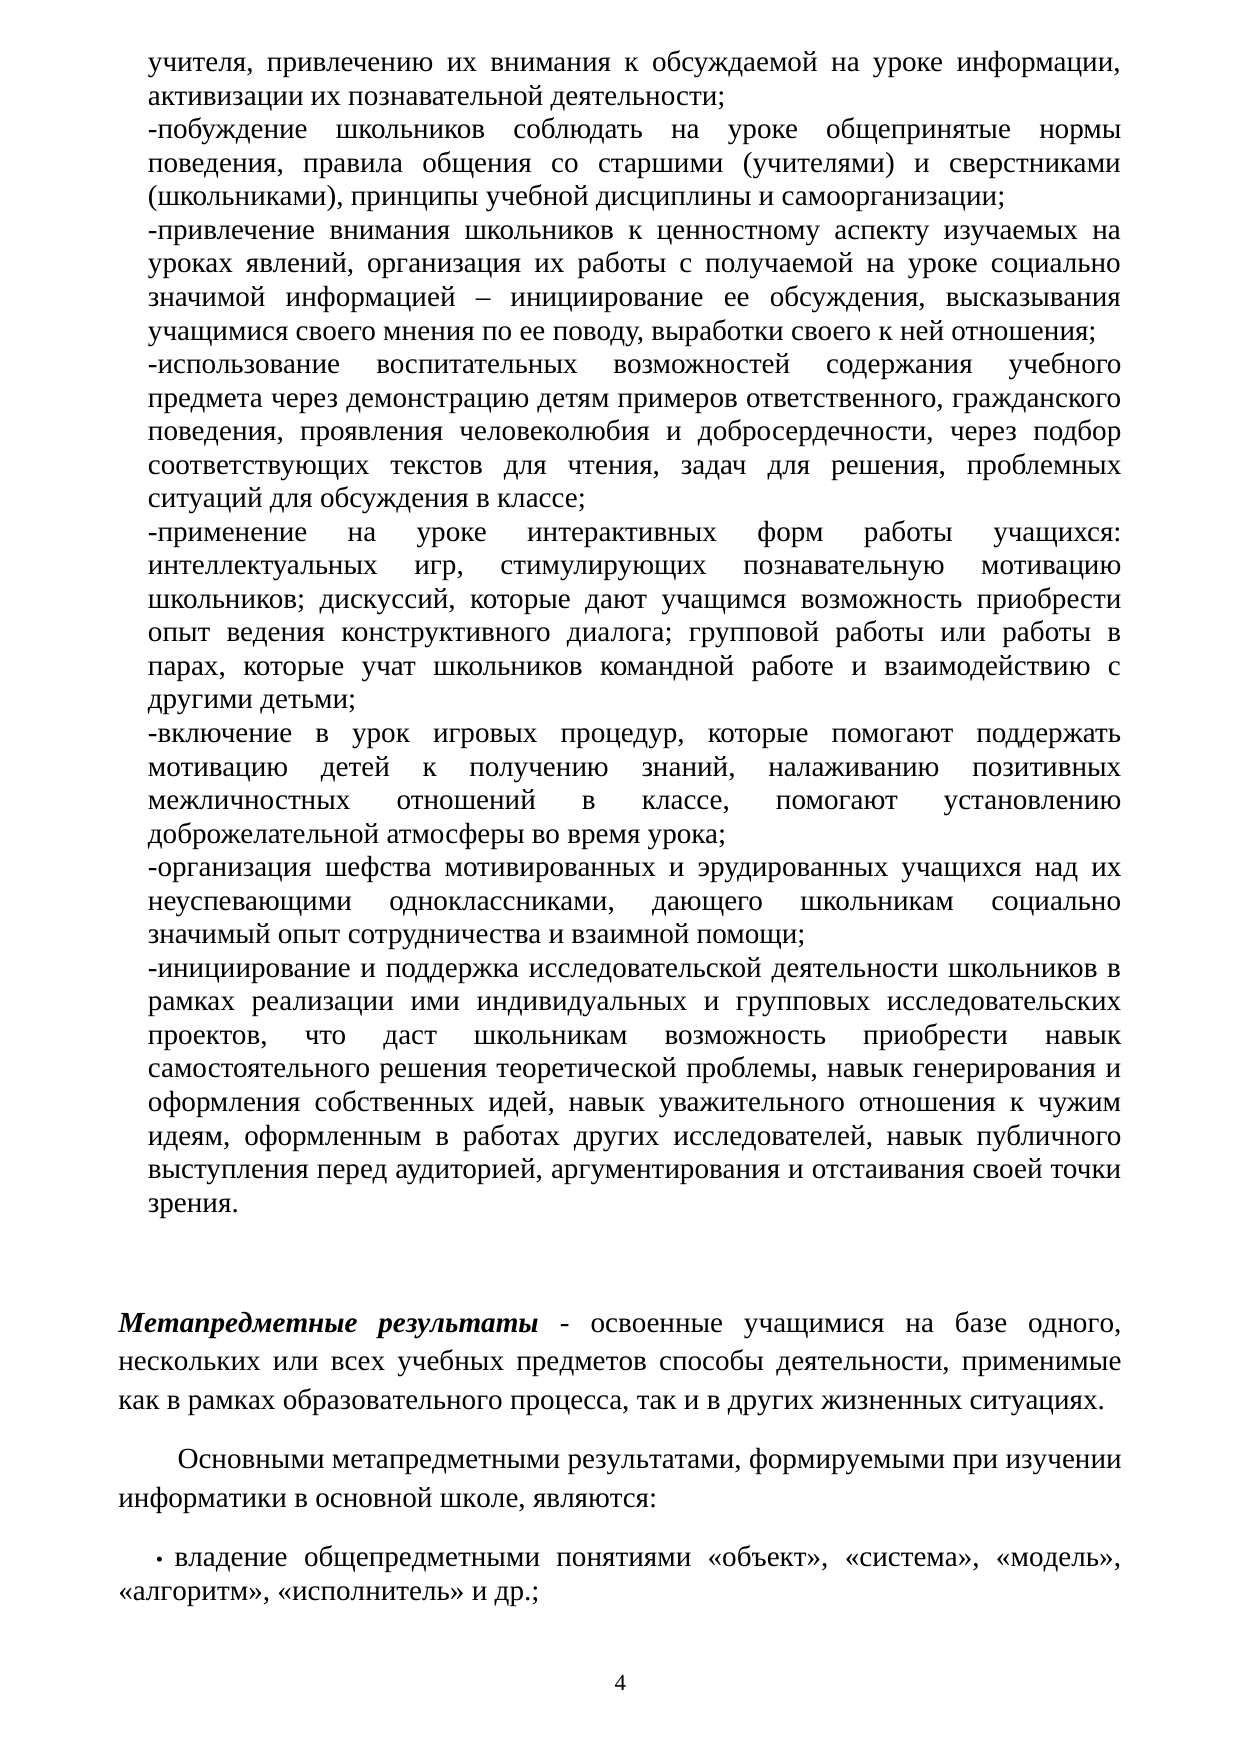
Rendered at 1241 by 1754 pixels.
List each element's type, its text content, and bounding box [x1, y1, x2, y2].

text -использование воспитательных возможностей содержания учебного предмета через демонстрацию детям примеров ответственного, гражданского поведения, проявления человеколюбия и добросердечности, через подбор соответствующих текстов для чтения, задач для решения, проблемных ситуаций для обсуждения в классе; [148, 346, 1122, 514]
text -применение на уроке интерактивных форм работы учащихся: интеллектуальных игр, стимулирующих познавательную мотивацию школьников; дискуссий, которые дают учащимся возможность приобрести опыт ведения конструктивного диалога; групповой работы или работы в парах, которые учат школьников командной работе и взаимодействию с другими детьми; [148, 514, 1122, 715]
text Метапредметные результаты - освоенные учащимися на базе одного, нескольких или всех учебных предметов способы деятельности, применимые как в рамках образовательного процесса, так и в других жизненных ситуациях. [118, 1305, 1122, 1416]
text -инициирование и поддержка исследовательской деятельности школьников в рамках реализации ими индивидуальных и групповых исследовательских проектов, что даст школьникам возможность приобрести навык самостоятельного решения теоретической проблемы, навык генерирования и оформления собственных идей, навык уважительного отношения к чужим идеям, оформленным в работах других исследователей, навык публичного выступления перед аудиторией, аргументирования и отстаивания своей точки зрения. [148, 950, 1122, 1218]
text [148, 44, 1122, 111]
text -включение в урок игровых процедур, которые помогают поддержать мотивацию детей к получению знаний, налаживанию позитивных межличностных отношений в классе, помогают установлению доброжелательной атмосферы во время урока; [148, 715, 1122, 849]
text -организация шефства мотивированных и эрудированных учащихся над их неуспевающими одноклассниками, дающего школьникам социально значимый опыт сотрудничества и взаимной помощи; [148, 849, 1122, 950]
text -привлечение внимания школьников к ценностному аспекту изучаемых на уроках явлений, организация их работы с получаемой на уроке социально значимой информацией – инициирование ее обсуждения, высказывания учащимися своего мнения по ее поводу, выработки своего к ней отношения; [148, 212, 1122, 346]
text -побуждение школьников соблюдать на уроке общепринятые нормы поведения, правила общения со старшими (учителями) и сверстниками (школьниками), принципы учебной дисциплины и самоорганизации; [148, 111, 1122, 212]
list владение общепредметными понятиями «объект», «система», «модель», «алгоритм», «исполнитель» и др.; [118, 1539, 1122, 1606]
text Основными метапредметными результатами, формируемыми при изучении информатики в основной школе, являются: [118, 1441, 1122, 1513]
